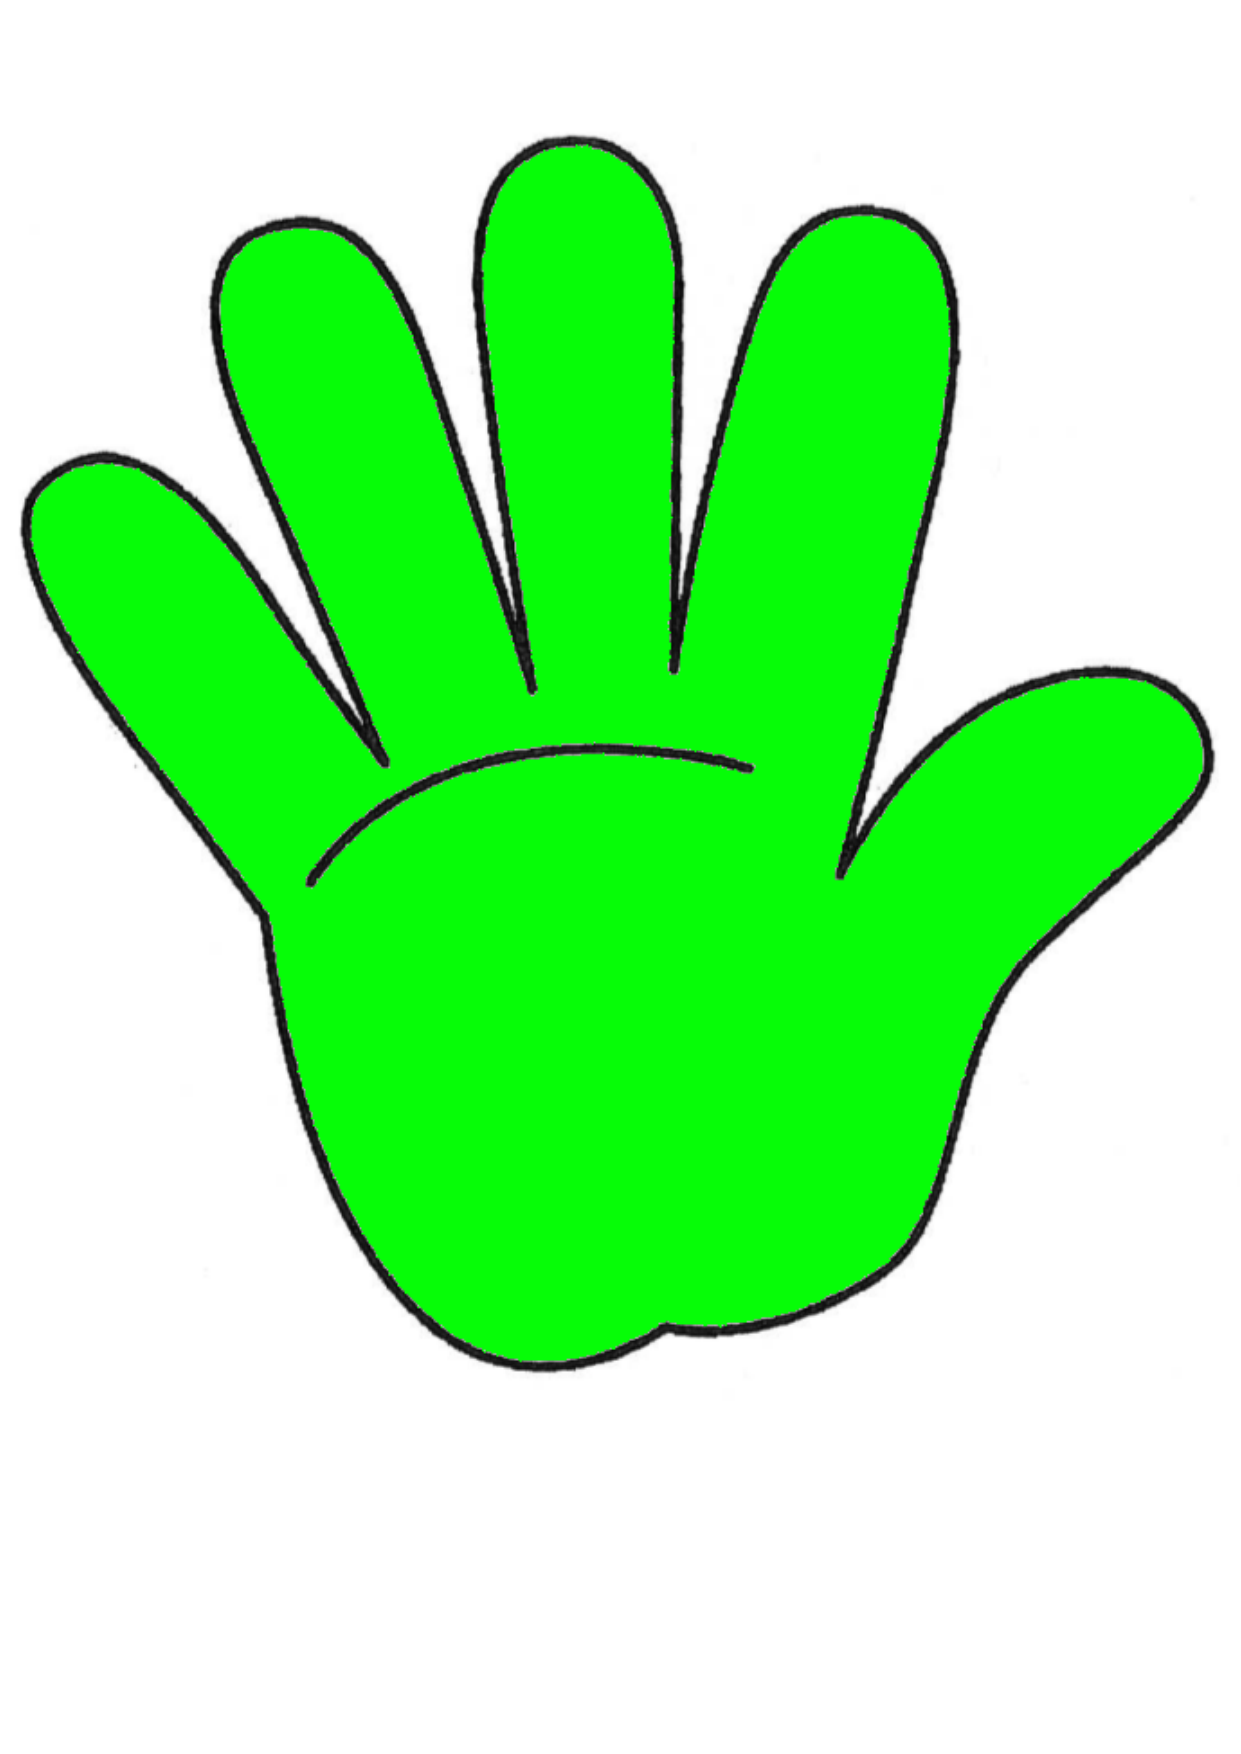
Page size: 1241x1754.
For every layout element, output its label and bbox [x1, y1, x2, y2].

picture [14, 118, 1241, 1404]
